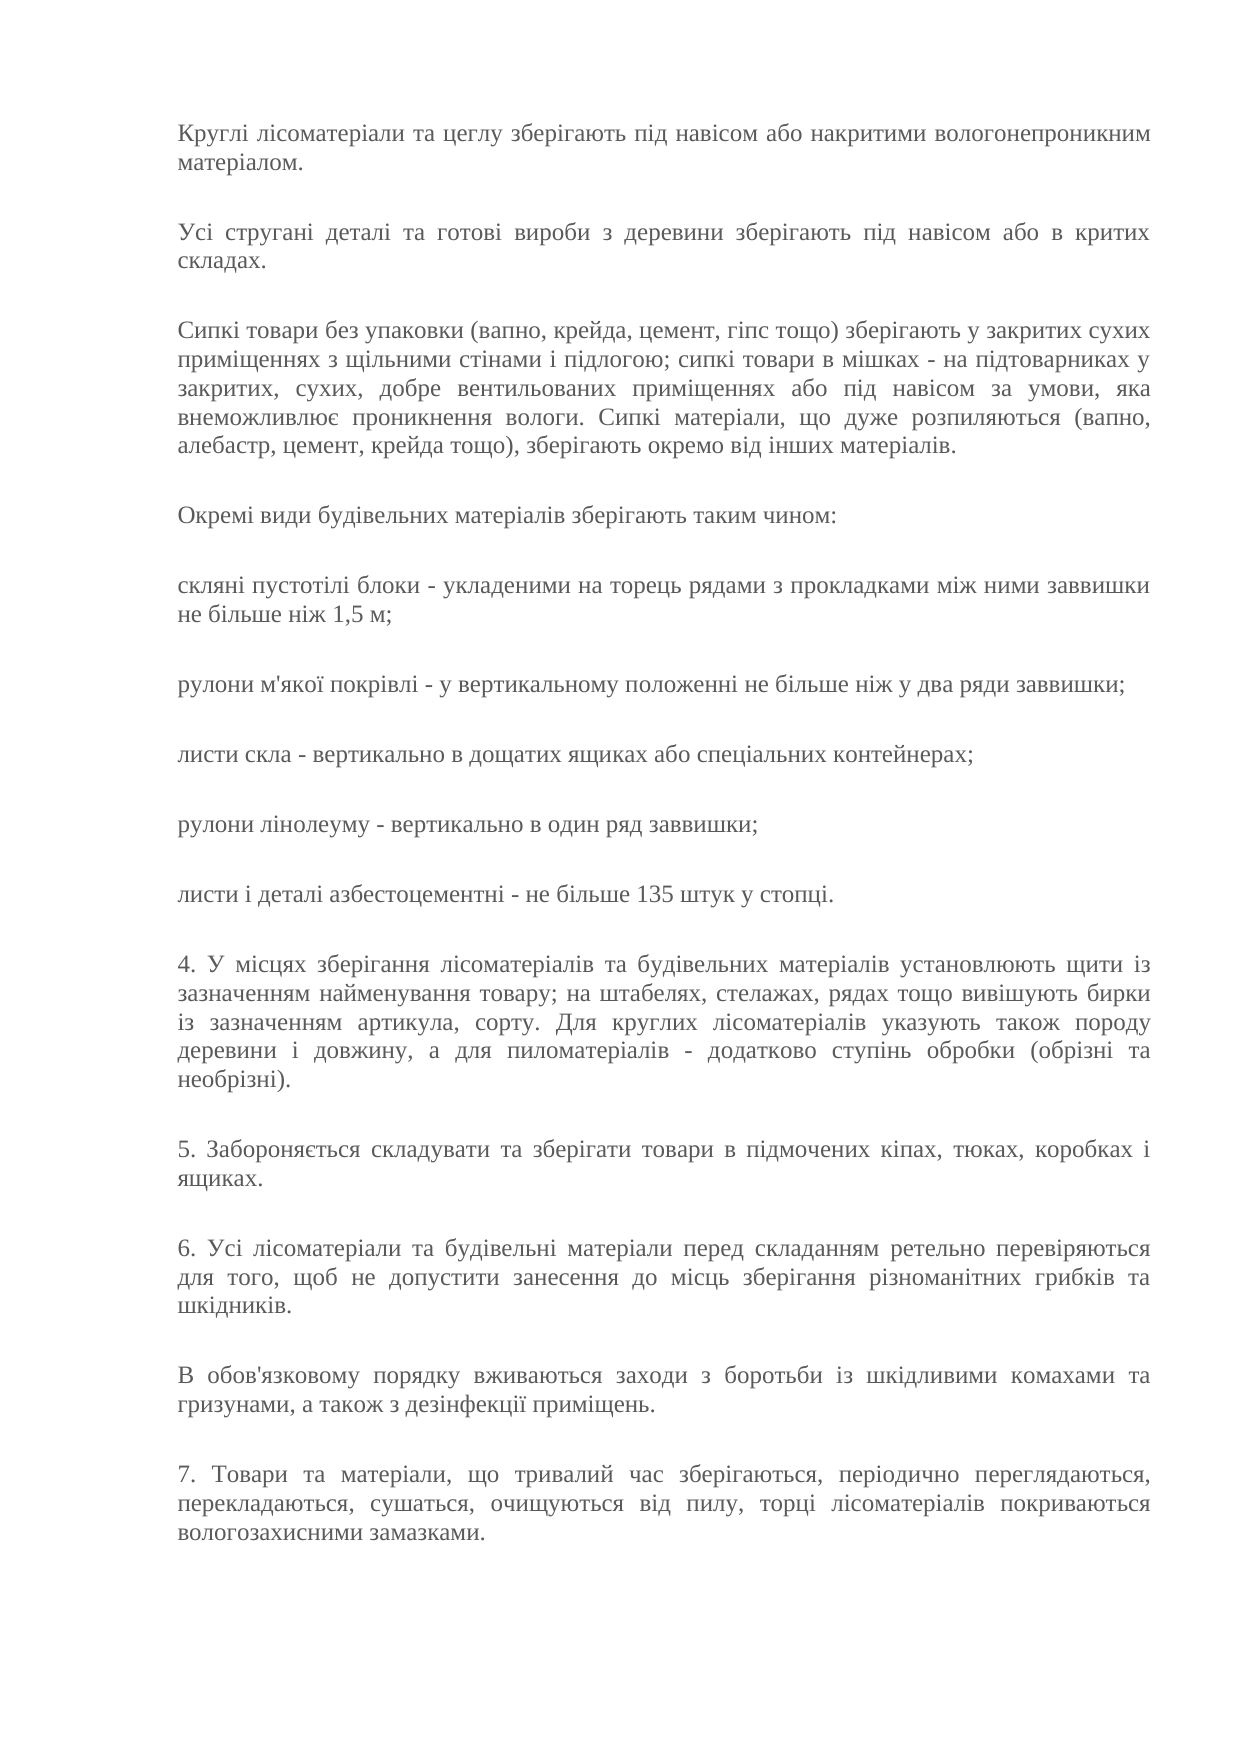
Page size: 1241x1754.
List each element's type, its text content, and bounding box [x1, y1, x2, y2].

text рулони м'якої покрівлі - у вертикальному положенні не більше ніж у два ряди заввишки; [177, 669, 1152, 698]
text Круглі лісоматеріали та цеглу зберігають під навісом або накритими вологонепроникним матеріалом. [177, 118, 1152, 176]
text Окремі види будівельних матеріалів зберігають таким чином: [177, 501, 1152, 529]
text В обов'язковому порядку вживаються заходи з боротьби із шкідливими комахами та гризунами, а також з дезінфекції приміщень. [177, 1361, 1152, 1418]
text 4. У місцях зберігання лісоматеріалів та будівельних матеріалів установлюють щити із зазначенням найменування товару; на штабелях, стелажах, рядах тощо вивішують бирки із зазначенням артикула, сорту. Для круглих лісоматеріалів указують також породу деревини і довжину, а для пиломатеріалів - додатково ступінь обробки (обрізні та необрізні). [177, 949, 1152, 1093]
text листи і деталі азбестоцементні - не більше 135 штук у стопці. [177, 879, 1152, 908]
text 5. Забороняється складувати та зберігати товари в підмочених кіпах, тюках, коробках і ящиках. [177, 1134, 1152, 1192]
text листи скла - вертикально в дощатих ящиках або спеціальних контейнерах; [177, 739, 1152, 768]
text Усі стругані деталі та готові вироби з деревини зберігають під навісом або в критих складах. [177, 217, 1152, 274]
text скляні пустотілі блоки - укладеними на торець рядами з прокладками між ними заввишки не більше ніж 1,5 м; [177, 571, 1152, 628]
text 7. Товари та матеріали, що тривалий час зберігаються, періодично переглядаються, перекладаються, сушаться, очищуються від пилу, торці лісоматеріалів покриваються вологозахисними замазками. [177, 1459, 1152, 1546]
text рулони лінолеуму - вертикально в один ряд заввишки; [177, 809, 1152, 838]
text 6. Усі лісоматеріали та будівельні матеріали перед складанням ретельно перевіряються для того, щоб не допустити занесення до місць зберігання різноманітних грибків та шкідників. [177, 1233, 1152, 1319]
text Сипкі товари без упаковки (вапно, крейда, цемент, гіпс тощо) зберігають у закритих сухих приміщеннях з щільними стінами і підлогою; сипкі товари в мішках - на підтоварниках у закритих, сухих, добре вентильованих приміщеннях або під навісом за умови, яка внеможливлює проникнення вологи. Сипкі матеріали, що дуже розпиляються (вапно, алебастр, цемент, крейда тощо), зберігають окремо від інших матеріалів. [177, 316, 1152, 459]
